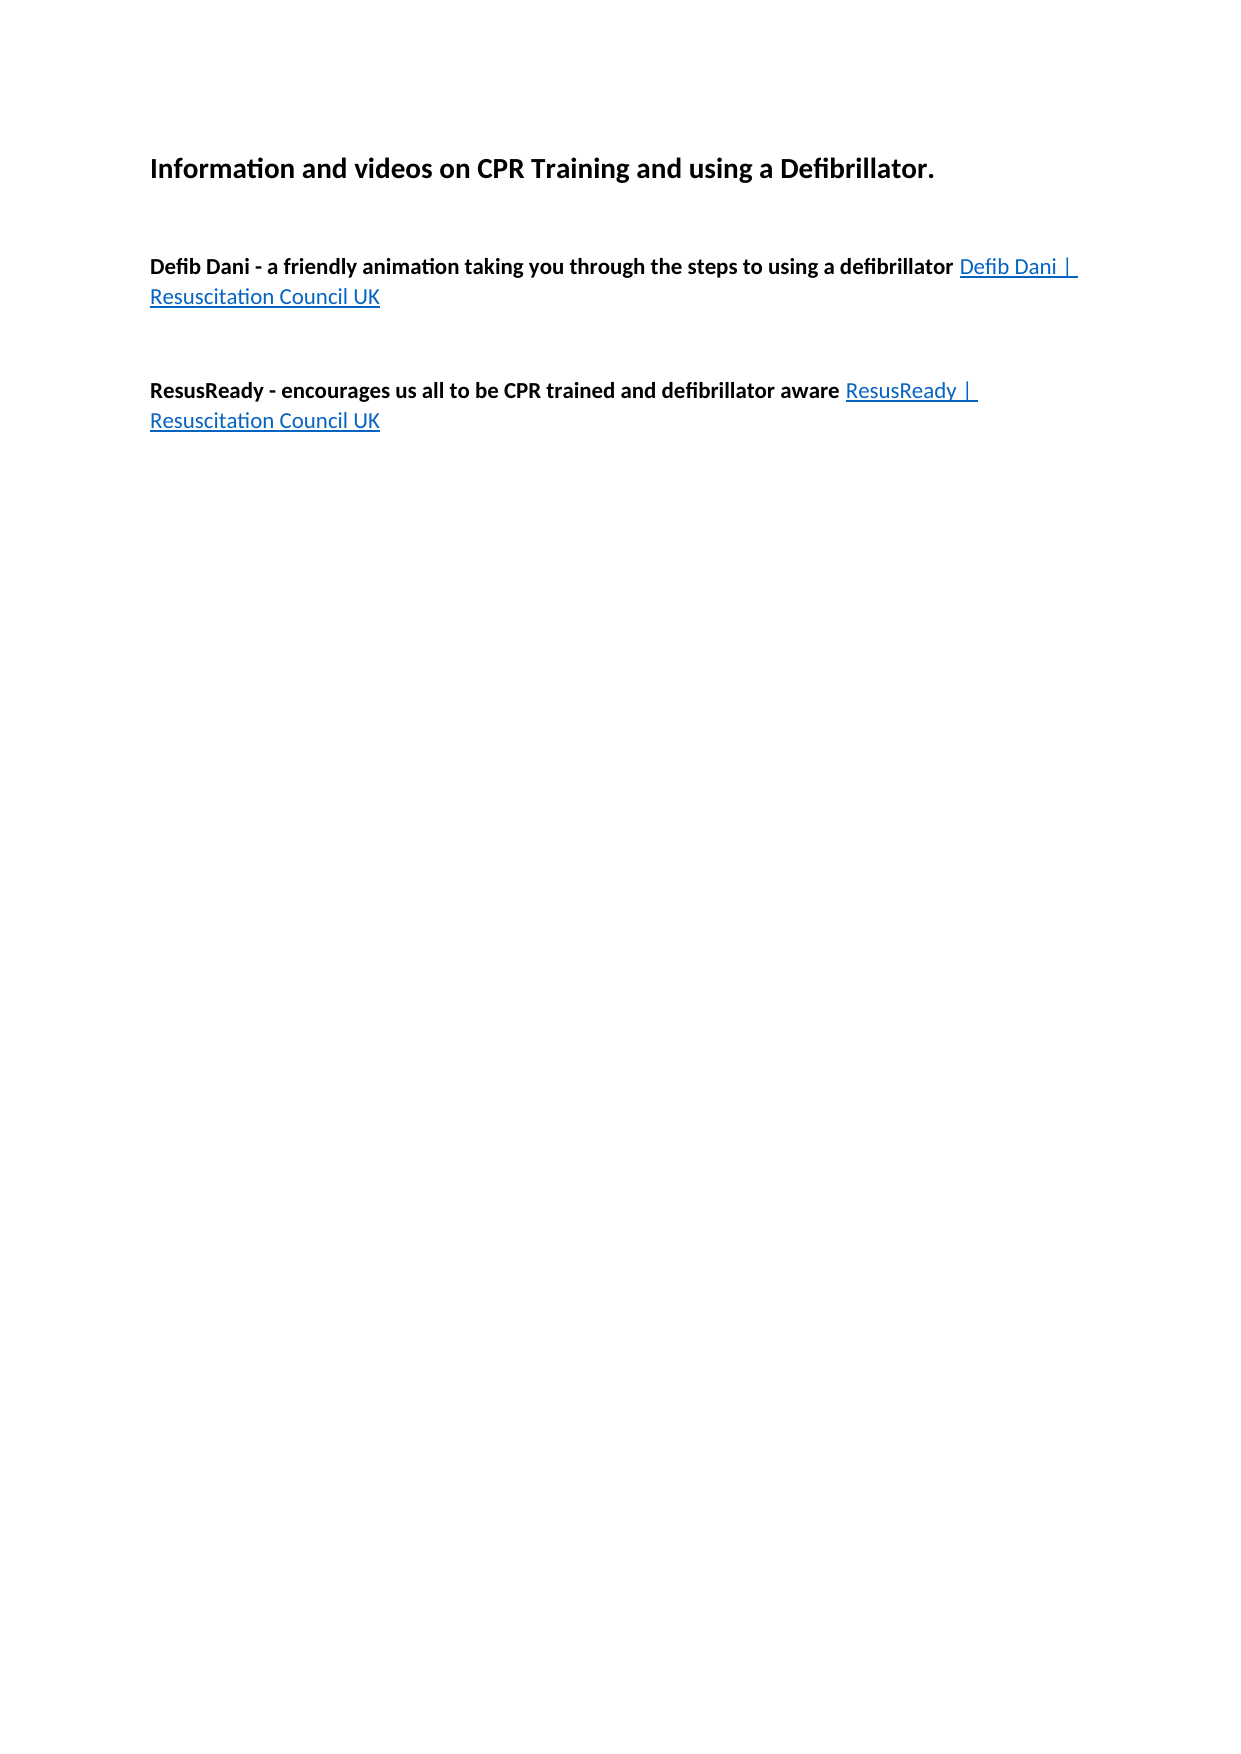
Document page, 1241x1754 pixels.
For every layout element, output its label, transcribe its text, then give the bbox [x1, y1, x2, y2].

text ResusReady - encourages us all to be CPR trained and defibrillator aware ResusReady | Resuscitation Council UK [150, 376, 1090, 434]
text Information and videos on CPR Training and using a Defibrillator. [150, 150, 1090, 186]
text Defib Dani - a friendly animation taking you through the steps to using a defibrillator Defib Dani | Resuscitation Council UK [150, 252, 1090, 310]
